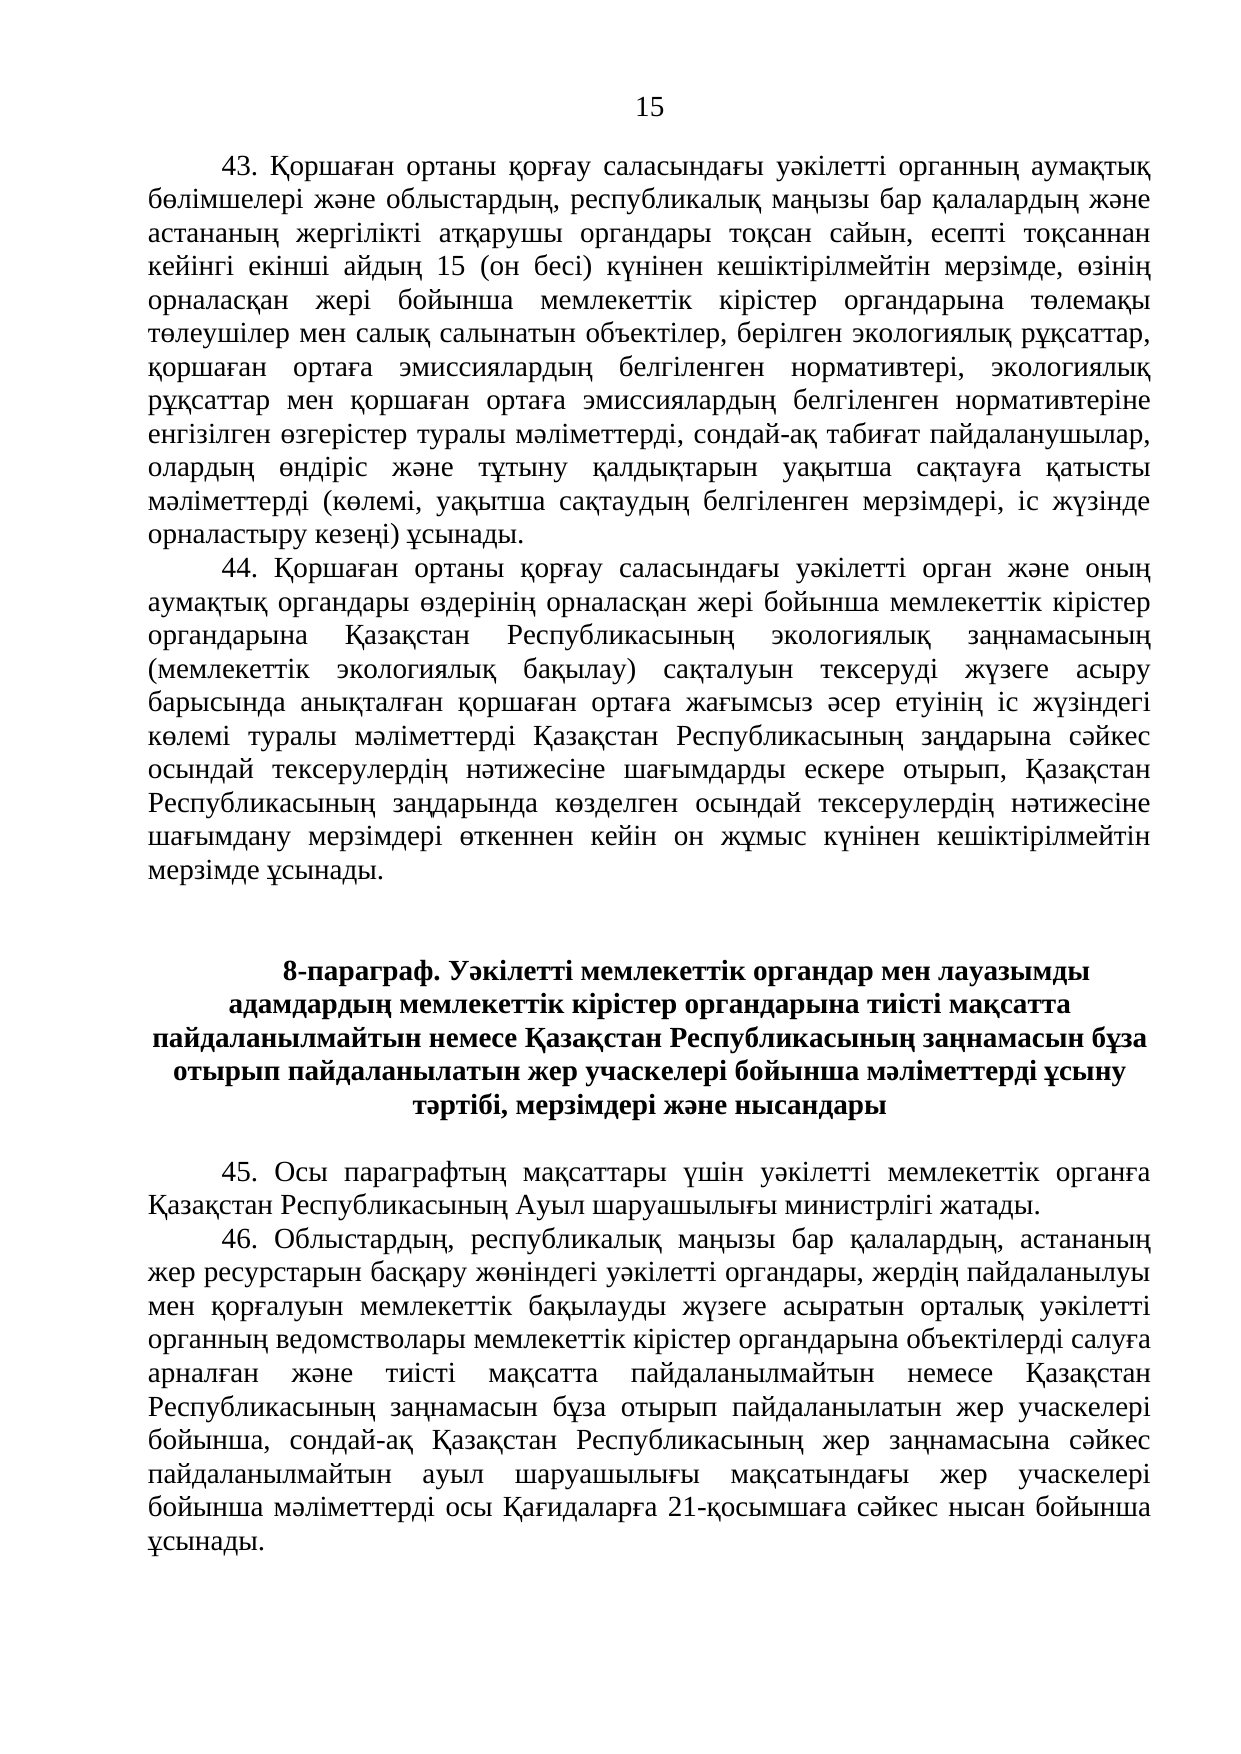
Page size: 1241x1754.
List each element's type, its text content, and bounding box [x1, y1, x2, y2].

text 46. Облыстардың, республикалық маңызы бар қалалардың, астананың жер ресурстарын басқару жөніндегі уәкілетті органдары, жердің пайдаланылуы мен қорғалуын мемлекеттік бақылауды жүзеге асыратын орталық уәкілетті органның ведомстволары мемлекеттік кірістер органдарына объектілерді салуға арналған және тиісті мақсатта пайдаланылмайтын немесе Қазақстан Республикасының заңнамасын бұза отырып пайдаланылатын жер учаскелері бойынша, сондай-ақ Қазақстан Республикасының жер заңнамасына сәйкес пайдаланылмайтын ауыл шаруашылығы мақсатындағы жер учаскелері бойынша мәліметтерді осы Қағидаларға 21-қосымшаға сәйкес нысан бойынша ұсынады. [148, 1221, 1152, 1556]
text 45. Осы параграфтың мақсаттары үшін уәкілетті мемлекеттік органға Қазақстан Республикасының Ауыл шаруашылығы министрлігі жатады. [148, 1154, 1152, 1221]
text 8-параграф. Уәкілетті мемлекеттік органдар мен лауазымды адамдардың мемлекеттік кірістер органдарына тиісті мақсатта пайдаланылмайтын немесе Қазақстан Республикасының заңнамасын бұза отырып пайдаланылатын жер учаскелері бойынша мәліметтерді ұсыну тәртібі, мерзімдері және нысандары [148, 953, 1152, 1120]
text 43. Қоршаған ортаны қорғау саласындағы уәкілетті органның аумақтық бөлімшелері және облыстардың, республикалық маңызы бар қалалардың және астананың жергілікті атқарушы органдары тоқсан сайын, есепті тоқсаннан кейінгі екінші айдың 15 (он бесі) күнінен кешіктірілмейтін мерзімде, өзінің орналасқан жері бойынша мемлекеттік кірістер органдарына төлемақы төлеушілер мен салық салынатын объектілер, берілген экологиялық рұқсаттар, қоршаған ортаға эмиссиялардың белгіленген нормативтері, экологиялық рұқсаттар мен қоршаған ортаға эмиссиялардың белгіленген нормативтеріне енгізілген өзгерістер туралы мәліметтерді, сондай-ақ табиғат пайдаланушылар, олардың өндіріс және тұтыну қалдықтарын уақытша сақтауға қатысты мәліметтерді (көлемі, уақытша сақтаудың белгіленген мерзімдері, іс жүзінде орналастыру кезеңі) ұсынады. [148, 148, 1152, 550]
text 44. Қоршаған ортаны қорғау саласындағы уәкілетті орган және оның аумақтық органдары өздерінің орналасқан жері бойынша мемлекеттік кірістер органдарына Қазақстан Республикасының экологиялық заңнамасының (мемлекеттік экологиялық бақылау) сақталуын тексеруді жүзеге асыру барысында анықталған қоршаған ортаға жағымсыз әсер етуінің іс жүзіндегі көлемі туралы мәліметтерді Қазақстан Республикасының заңдарына сәйкес осындай тексерулердің нәтижесіне шағымдарды ескере отырып, Қазақстан Республикасының заңдарында көзделген осындай тексерулердің нәтижесіне шағымдану мерзімдері өткеннен кейін он жұмыс күнінен кешіктірілмейтін мерзімде ұсынады. [148, 550, 1152, 886]
